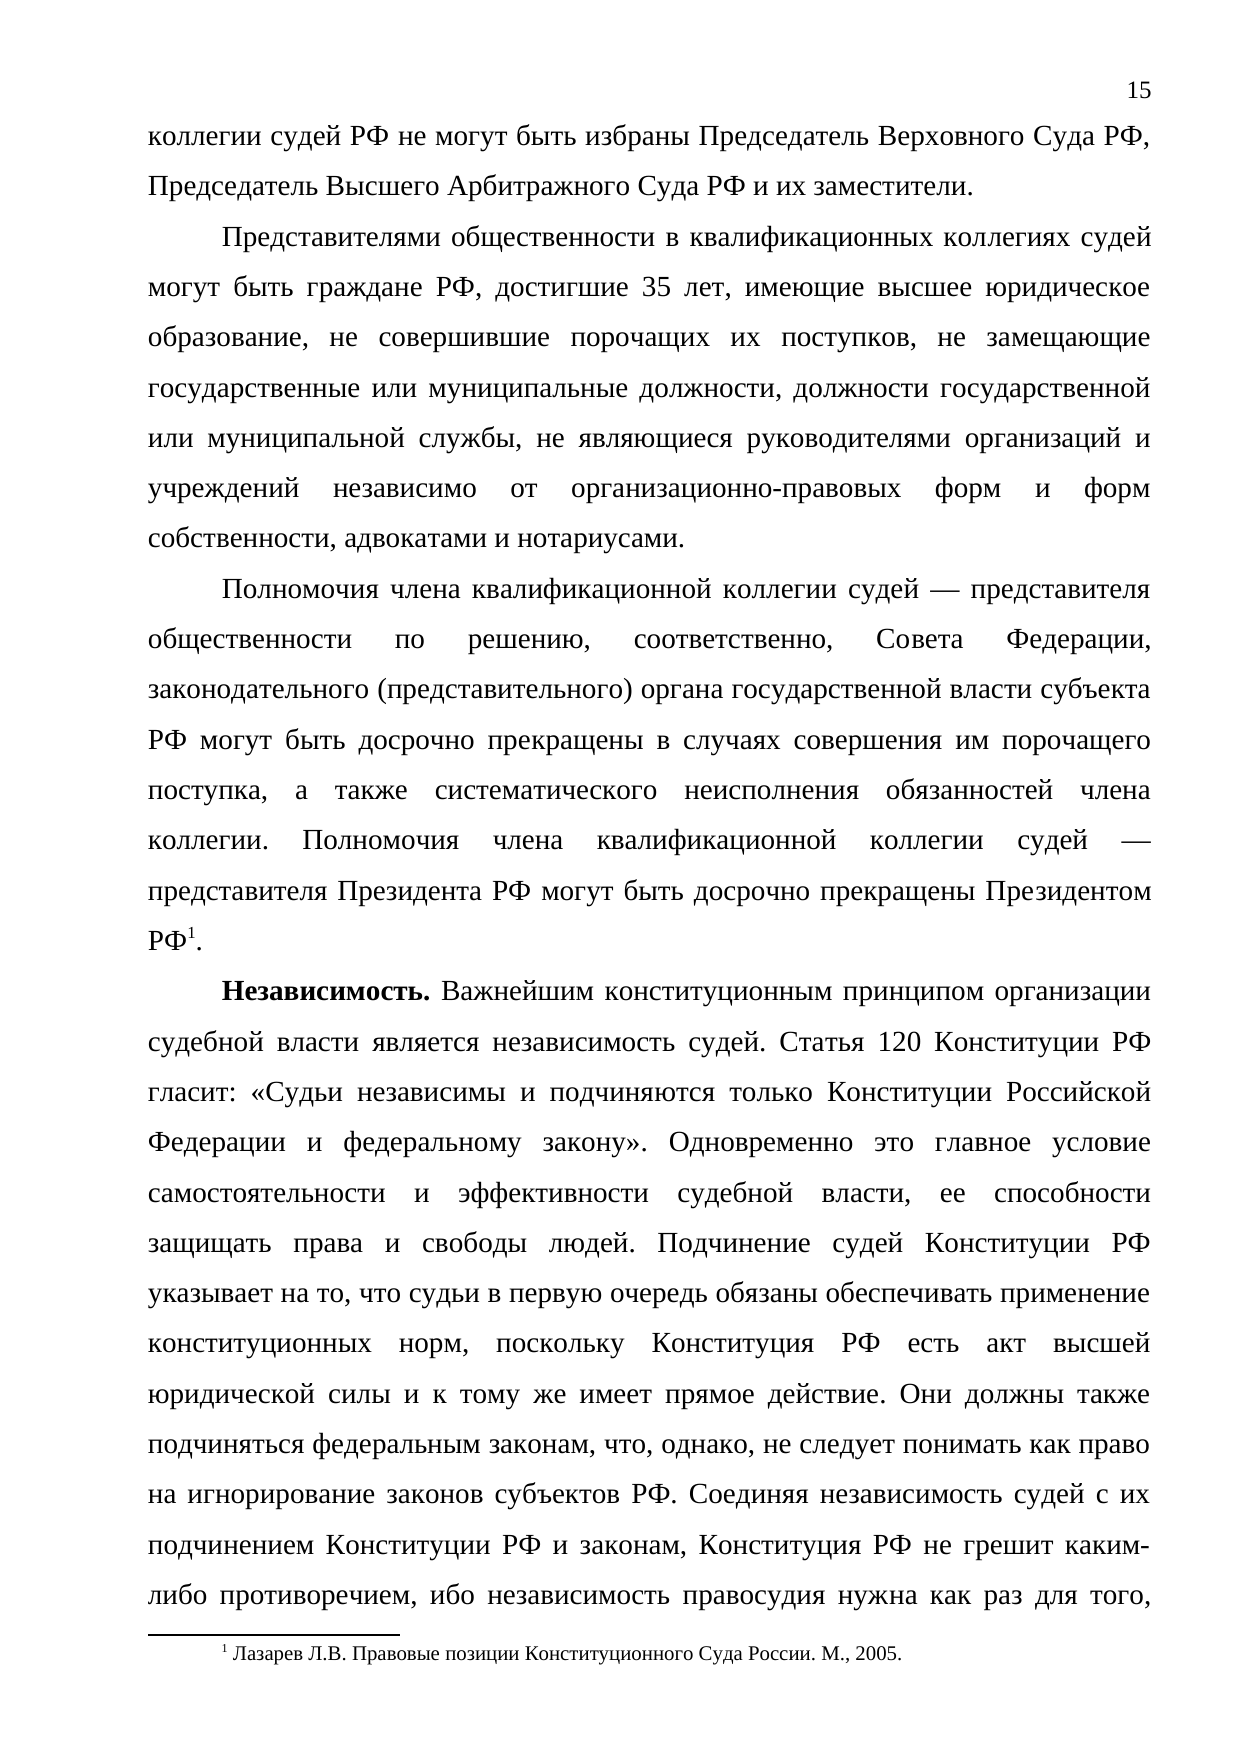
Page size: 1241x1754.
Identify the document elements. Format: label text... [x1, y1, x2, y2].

text Представителями общественности в квалификационных коллегиях судей могут быть граждане РФ, достигшие 35 лет, имеющие высшее юридическое образование, не совершившие порочащих их поступков, не замещающие государственные или муниципальные должности, должности государственной или муниципальной службы, не являющиеся руководителями организаций и учреждений независимо от организационно-правовых форм и форм собственности, адвокатами и нотариусами. [148, 219, 1152, 554]
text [148, 118, 1152, 202]
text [148, 973, 1152, 1611]
text Полномочия члена квалификационной коллегии судей — представителя общественности по решению, соответственно, Совета Федерации, законодательного (представительного) органа государственной власти субъекта РФ могут быть досрочно прекращены в случаях совершения им порочащего поступка, а также систематического неисполнения обязанностей члена коллегии. Полномочия члена квалификационной коллегии судей — представителя Президента РФ могут быть досрочно прекращены Президентом РФ. [148, 571, 1152, 957]
